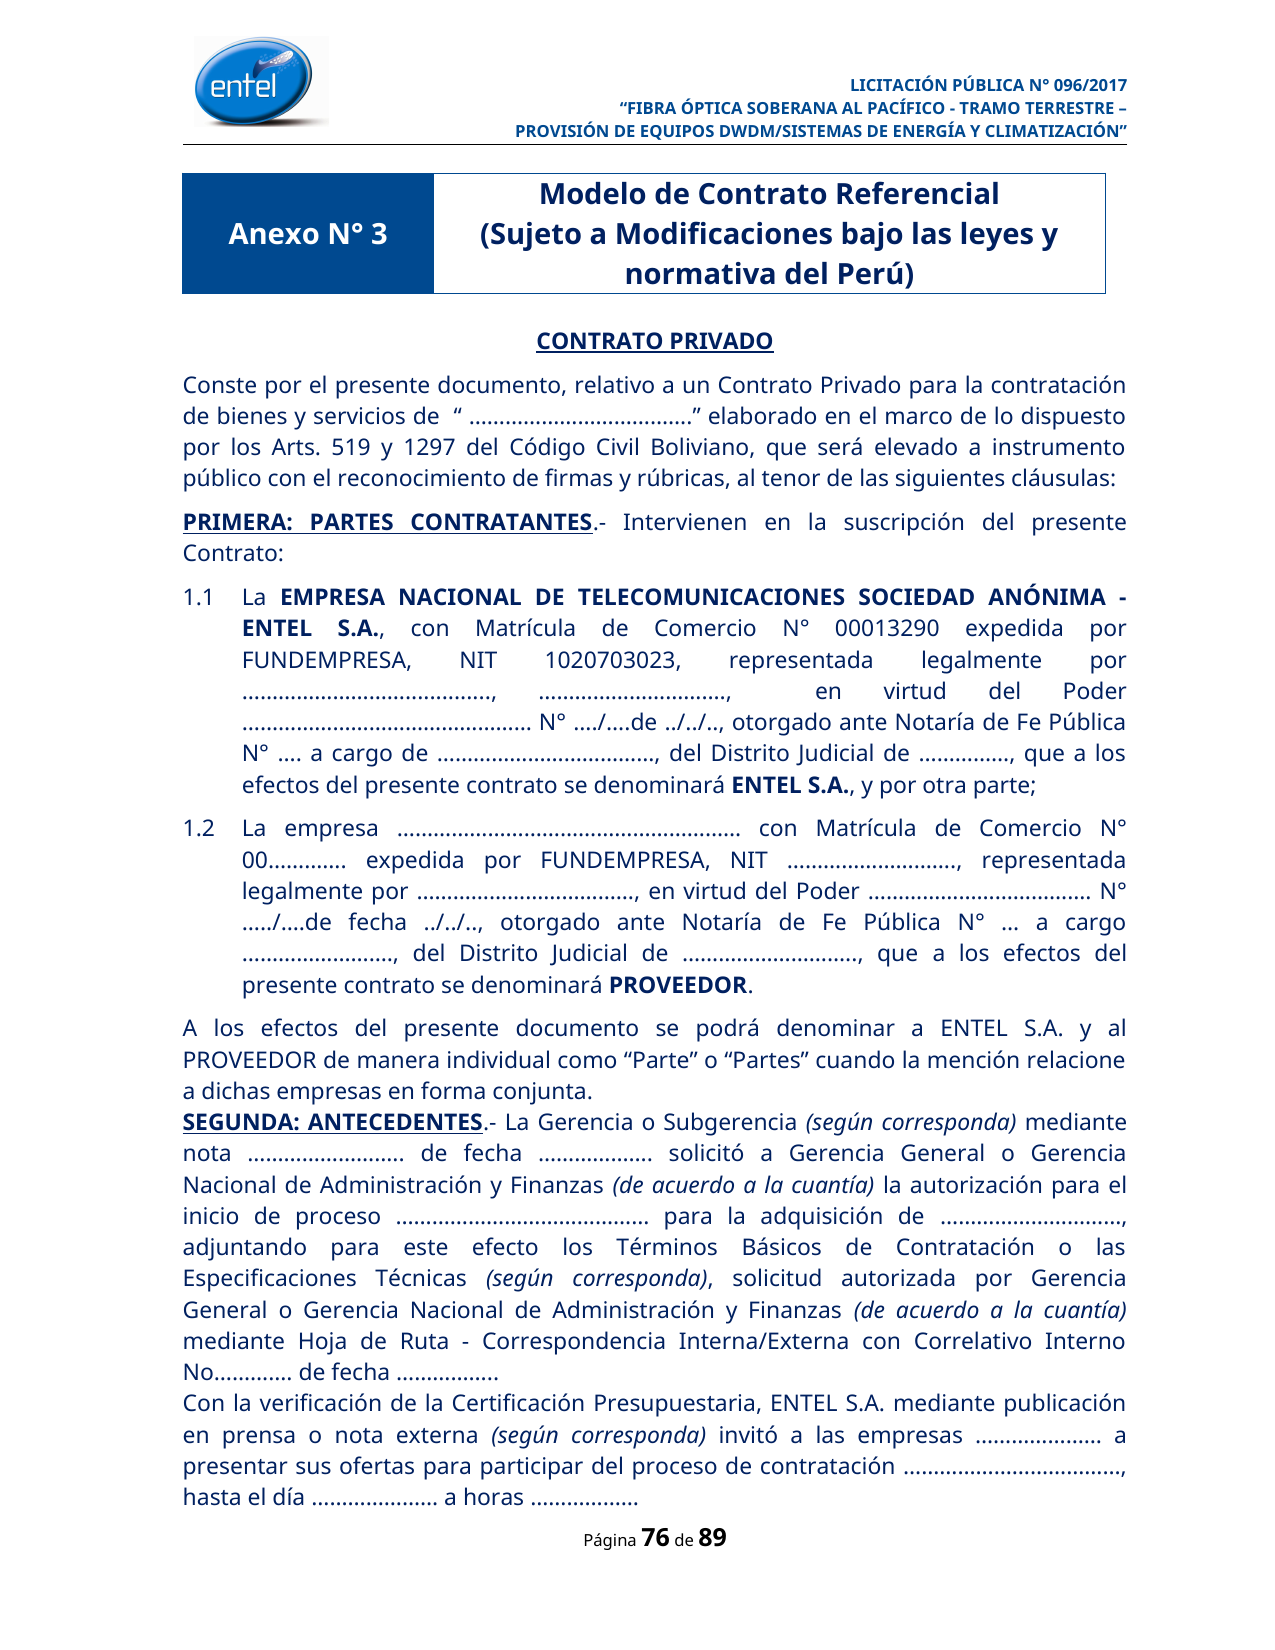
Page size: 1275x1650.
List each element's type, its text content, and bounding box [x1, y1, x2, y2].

table_header Modelo de Contrato Referencial (Sujeto a Modificaciones bajo las leyes y normativa del Perú) [434, 174, 1105, 293]
text A los efectos del presente documento se podrá denominar a ENTEL S.A. y al PROVEEDOR de manera individual como “Parte” o “Partes” cuando la mención relacione a dichas empresas en forma conjunta. [182, 1012, 1127, 1106]
text Conste por el presente documento, relativo a un Contrato Privado para la contratación de bienes y servicios de “ ……………………………….” elaborado en el marco de lo dispuesto por los Arts. 519 y 1297 del Código Civil Boliviano, que será elevado a instrumento público con el reconocimiento de firmas y rúbricas, al tenor de las siguientes cláusulas: [182, 369, 1127, 494]
picture [194, 36, 330, 127]
list SEGUNDA: ANTECEDENTES.- La Gerencia o Subgerencia (según corresponda) mediante nota …………………….. de fecha ………………. solicitó a Gerencia General o Gerencia Nacional de Administración y Finanzas (de acuerdo a la cuantía) la autorización para el inicio de proceso …………………………………… para la adquisición de …………………………, adjuntando para este efecto los Términos Básicos de Contratación o las Especificaciones Técnicas (según corresponda), solicitud autorizada por Gerencia General o Gerencia Nacional de Administración y Finanzas (de acuerdo a la cuantía) mediante Hoja de Ruta - Correspondencia Interna/Externa con Correlativo Interno No…………. de fecha …………….. [182, 1106, 1127, 1387]
text Con la verificación de la Certificación Presupuestaria, ENTEL S.A. mediante publicación en prensa o nota externa (según corresponda) invitó a las empresas ………………… a presentar sus ofertas para participar del proceso de contratación ………………………………, hasta el día ………………… a horas ……………… [182, 1387, 1127, 1512]
text CONTRATO PRIVADO [182, 325, 1127, 356]
table_header Anexo N° 3 [183, 174, 433, 293]
list La EMPRESA NACIONAL DE TELECOMUNICACIONES SOCIEDAD ANÓNIMA - ENTEL S.A., con Matrícula de Comercio N° 00013290 expedida por FUNDEMPRESA, NIT 1020703023, representada legalmente por ……………………….............., …………………………., en virtud del Poder ………………………………………… N° …./….de ../../.., otorgado ante Notaría de Fe Pública N° …. a cargo de ………………………………, del Distrito Judicial de ……………, que a los efectos del presente contrato se denominará ENTEL S.A., y por otra parte; [182, 581, 1127, 800]
list La empresa ………………………………………………… con Matrícula de Comercio N° 00…………. expedida por FUNDEMPRESA, NIT ………………………., representada legalmente por ………………………………, en virtud del Poder ………………………………. N° …../….de fecha ../../.., otorgado ante Notaría de Fe Pública N° … a cargo ……………………., del Distrito Judicial de ……………………….., que a los efectos del presente contrato se denominará PROVEEDOR. [182, 812, 1127, 1000]
text PRIMERA: PARTES CONTRATANTES.- Intervienen en la suscripción del presente Contrato: [182, 506, 1127, 569]
